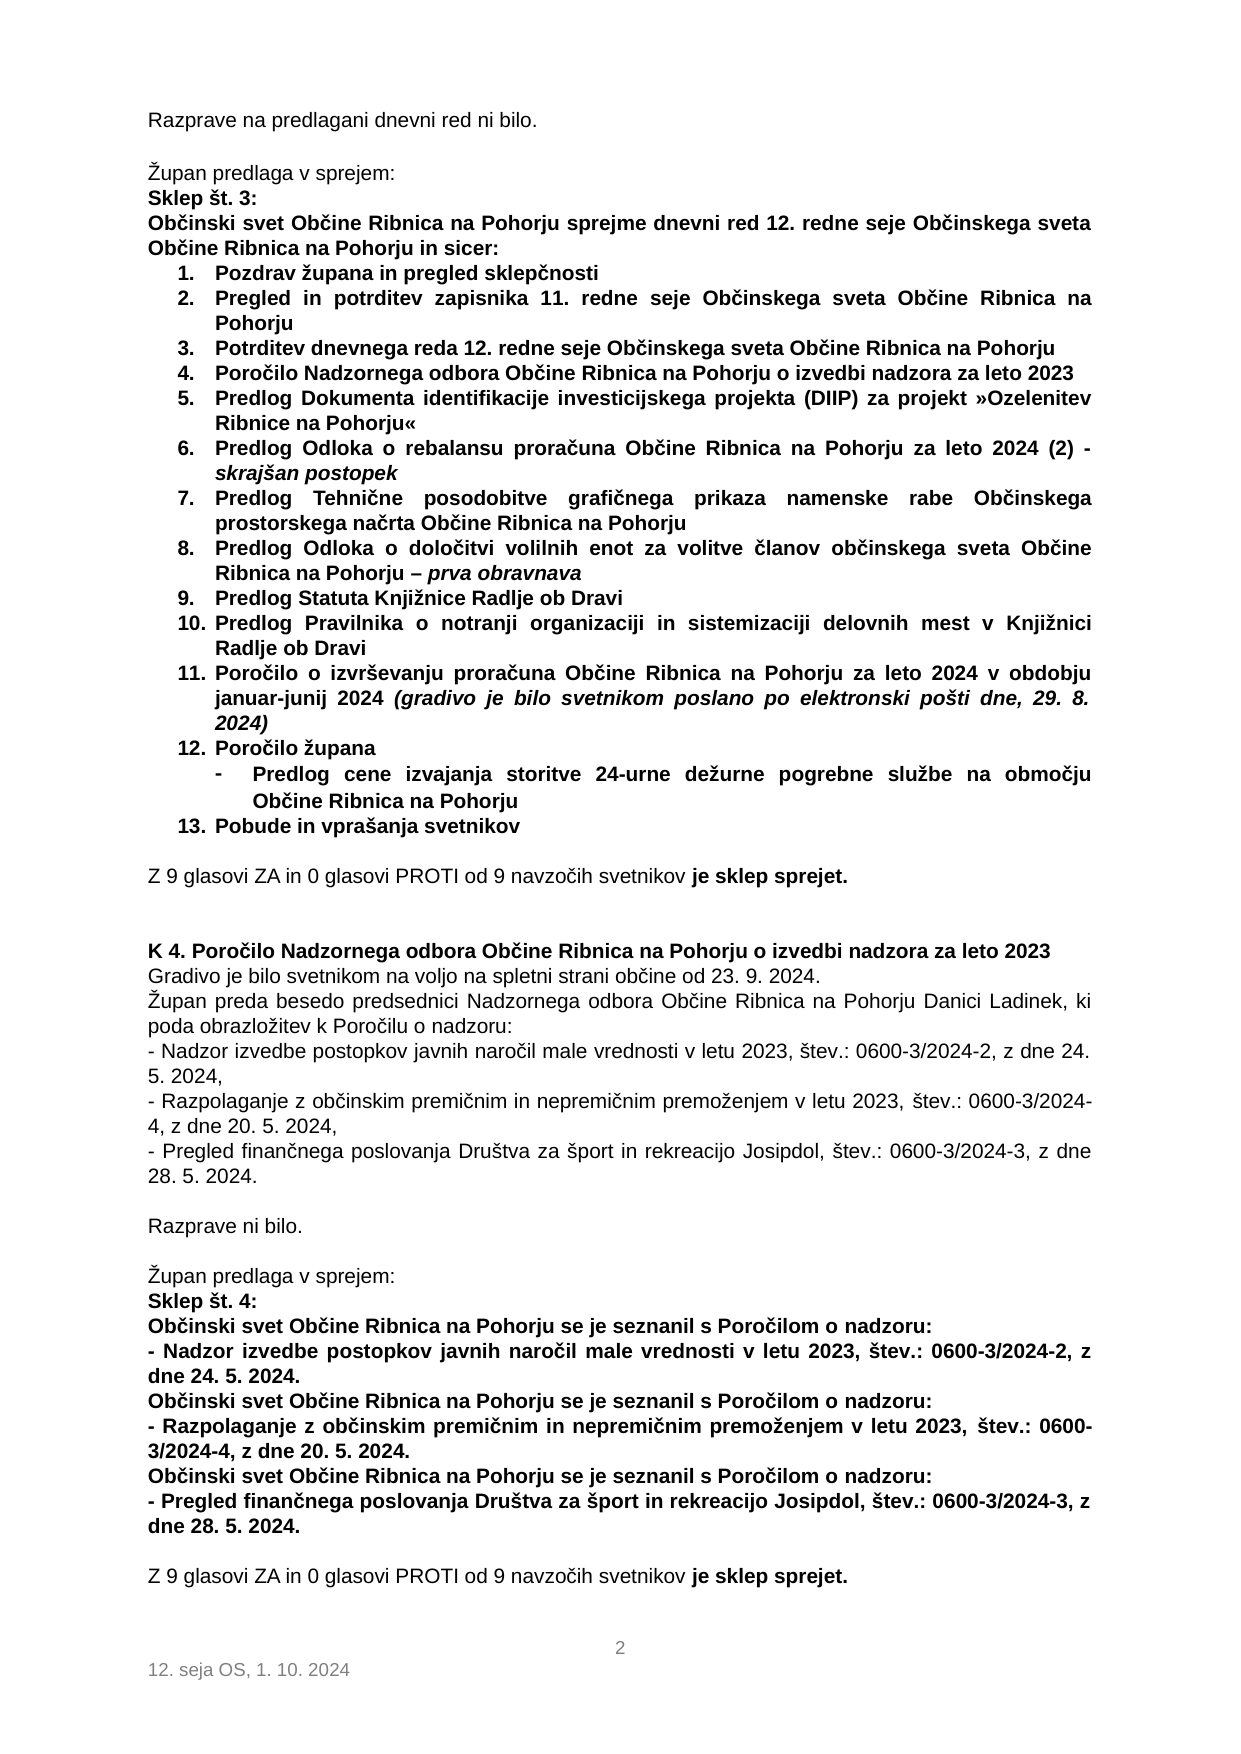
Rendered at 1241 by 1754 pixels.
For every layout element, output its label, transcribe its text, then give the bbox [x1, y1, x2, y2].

text Gradivo je bilo svetnikom na voljo na spletni strani občine od 23. 9. 2024. [148, 962, 1092, 987]
list Predlog Odloka o rebalansu proračuna Občine Ribnica na Pohorju za leto 2024 (2) - skrajšan postopek [177, 434, 1092, 484]
text K 4. Poročilo Nadzornega odbora Občine Ribnica na Pohorju o izvedbi nadzora za leto 2023 [148, 937, 1092, 962]
text Občinski svet Občine Ribnica na Pohorju sprejme dnevni red 12. redne seje Občinskega sveta Občine Ribnica na Pohorju in sicer: [148, 209, 1092, 259]
text Z 9 glasovi ZA in 0 glasovi PROTI od 9 navzočih svetnikov je sklep sprejet. [148, 1562, 1092, 1587]
text Župan predlaga v sprejem: [148, 159, 1092, 184]
list Predlog Tehnične posodobitve grafičnega prikaza namenske rabe Občinskega prostorskega načrta Občine Ribnica na Pohorju [177, 484, 1092, 534]
text Z 9 glasovi ZA in 0 glasovi PROTI od 9 navzočih svetnikov je sklep sprejet. [148, 862, 1092, 887]
text Občinski svet Občine Ribnica na Pohorju se je seznanil s Poročilom o nadzoru: [148, 1387, 1092, 1412]
list Predlog Pravilnika o notranji organizaciji in sistemizaciji delovnih mest v Knjižnici Radlje ob Dravi [177, 609, 1092, 659]
list Pozdrav župana in pregled sklepčnosti [177, 259, 1092, 284]
text Občinski svet Občine Ribnica na Pohorju se je seznanil s Poročilom o nadzoru: [148, 1462, 1092, 1487]
text - Pregled finančnega poslovanja Društva za šport in rekreacijo Josipdol, štev.: 0600-3/2024-3, z dne 28. 5. 2024. [148, 1137, 1092, 1187]
text Razprave ni bilo. [148, 1212, 1092, 1237]
text Župan predlaga v sprejem: [148, 1262, 1092, 1287]
text - Razpolaganje z občinskim premičnim in nepremičnim premoženjem v letu 2023, štev.: 0600-3/2024-4, z dne 20. 5. 2024, [148, 1087, 1092, 1137]
list Poročilo o izvrševanju proračuna Občine Ribnica na Pohorju za leto 2024 v obdobju januar-junij 2024 (gradivo je bilo svetnikom poslano po elektronski pošti dne, 29. 8. 2024) [177, 659, 1092, 734]
list Poročilo Nadzornega odbora Občine Ribnica na Pohorju o izvedbi nadzora za leto 2023 [177, 359, 1092, 384]
text Sklep št. 3: [148, 184, 1092, 209]
list Potrditev dnevnega reda 12. redne seje Občinskega sveta Občine Ribnica na Pohorju [177, 334, 1092, 359]
list Predlog Dokumenta identifikacije investicijskega projekta (DIIP) za projekt »Ozelenitev Ribnice na Pohorju« [177, 384, 1092, 434]
text Občinski svet Občine Ribnica na Pohorju se je seznanil s Poročilom o nadzoru: [148, 1312, 1092, 1337]
text - Pregled finančnega poslovanja Društva za šport in rekreacijo Josipdol, štev.: 0600-3/2024-3, z dne 28. 5. 2024. [148, 1487, 1092, 1537]
text Razprave na predlagani dnevni red ni bilo. [148, 106, 1092, 131]
text - Nadzor izvedbe postopkov javnih naročil male vrednosti v letu 2023, štev.: 0600-3/2024-2, z dne 24. 5. 2024, [148, 1037, 1092, 1087]
text - Nadzor izvedbe postopkov javnih naročil male vrednosti v letu 2023, štev.: 0600-3/2024-2, z dne 24. 5. 2024. [148, 1337, 1092, 1387]
list Pregled in potrditev zapisnika 11. redne seje Občinskega sveta Občine Ribnica na Pohorju [177, 284, 1092, 334]
text - Razpolaganje z občinskim premičnim in nepremičnim premoženjem v letu 2023, štev.: 0600-3/2024-4, z dne 20. 5. 2024. [148, 1412, 1092, 1462]
text Župan preda besedo predsednici Nadzornega odbora Občine Ribnica na Pohorju Danici Ladinek, ki poda obrazložitev k Poročilu o nadzoru: [148, 987, 1092, 1037]
list Pobude in vprašanja svetnikov [177, 812, 1092, 837]
list Predlog cene izvajanja storitve 24-urne dežurne pogrebne službe na območju Občine Ribnica na Pohorju [215, 759, 1092, 812]
text Sklep št. 4: [148, 1287, 1092, 1312]
list Poročilo župana [177, 734, 1092, 759]
list Predlog Statuta Knjižnice Radlje ob Dravi [177, 584, 1092, 609]
list Predlog Odloka o določitvi volilnih enot za volitve članov občinskega sveta Občine Ribnica na Pohorju – prva obravnava [177, 534, 1092, 584]
